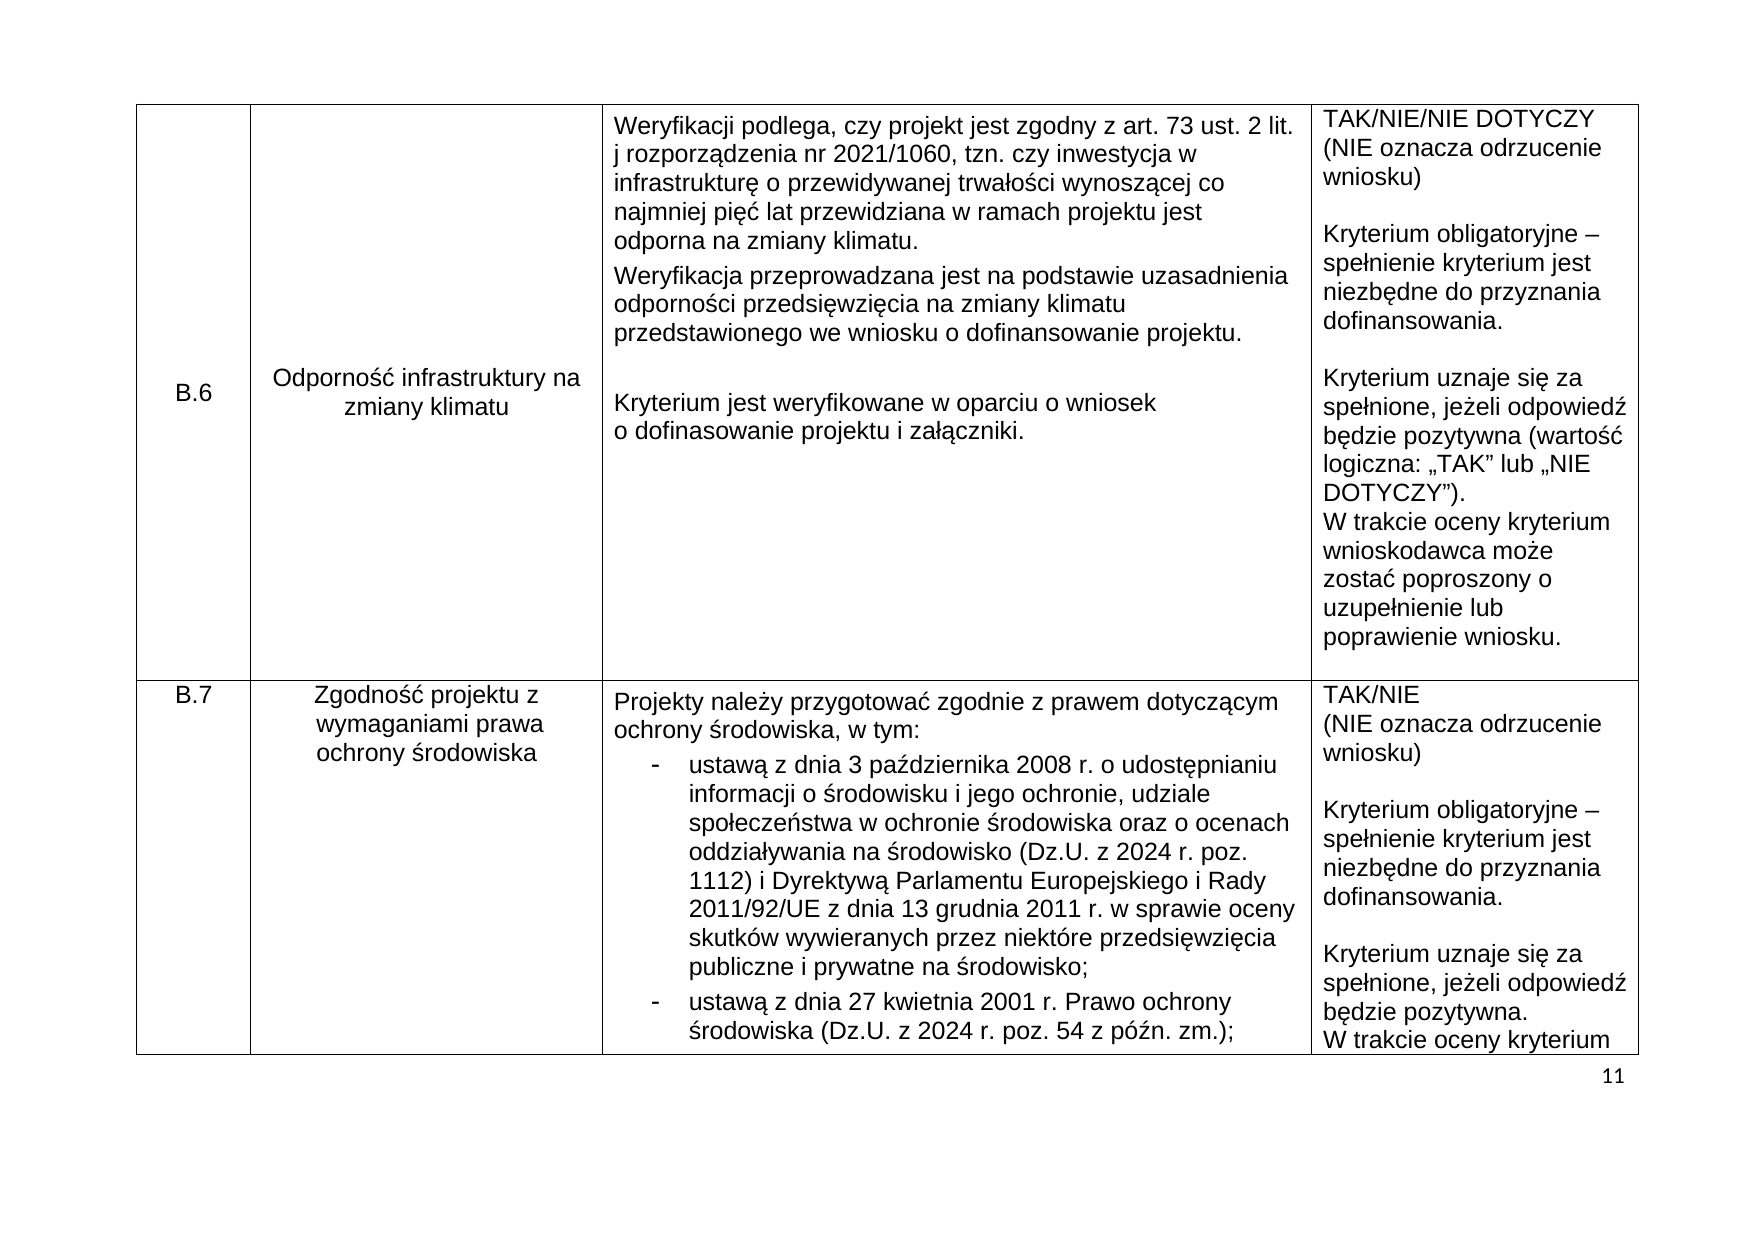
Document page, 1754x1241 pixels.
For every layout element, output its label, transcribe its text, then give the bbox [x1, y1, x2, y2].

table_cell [1312, 681, 1638, 1054]
table_cell TAK/NIE/NIE DOTYCZY (NIE oznacza odrzucenie wniosku) Kryterium obligatoryjne – spełnienie kryterium jest niezbędne do przyznania dofinansowania. Kryterium uznaje się za spełnione, jeżeli odpowiedź będzie pozytywna (wartość logiczna: „TAK” lub „NIE DOTYCZY”). W trakcie oceny kryterium wnioskodawca może zostać poproszony o uzupełnienie lub poprawienie wniosku. [1312, 105, 1638, 679]
table_cell Weryfikacji podlega, czy projekt jest zgodny z art. 73 ust. 2 lit. j rozporządzenia nr 2021/1060, tzn. czy inwestycja w infrastrukturę o przewidywanej trwałości wynoszącej co najmniej pięć lat przewidziana w ramach projektu jest odporna na zmiany klimatu. Weryfikacja przeprowadzana jest na podstawie uzasadnienia odporności przedsięwzięcia na zmiany klimatu przedstawionego we wniosku o dofinansowanie projektu. Kryterium jest weryfikowane w oparciu o wniosek o dofinasowanie projektu i załączniki. [603, 105, 1311, 679]
table_cell B.7 [137, 681, 250, 1054]
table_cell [251, 681, 602, 1054]
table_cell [603, 681, 1311, 1054]
table_cell B.6 [137, 105, 250, 679]
table_cell Odporność infrastruktury na zmiany klimatu [251, 105, 602, 679]
